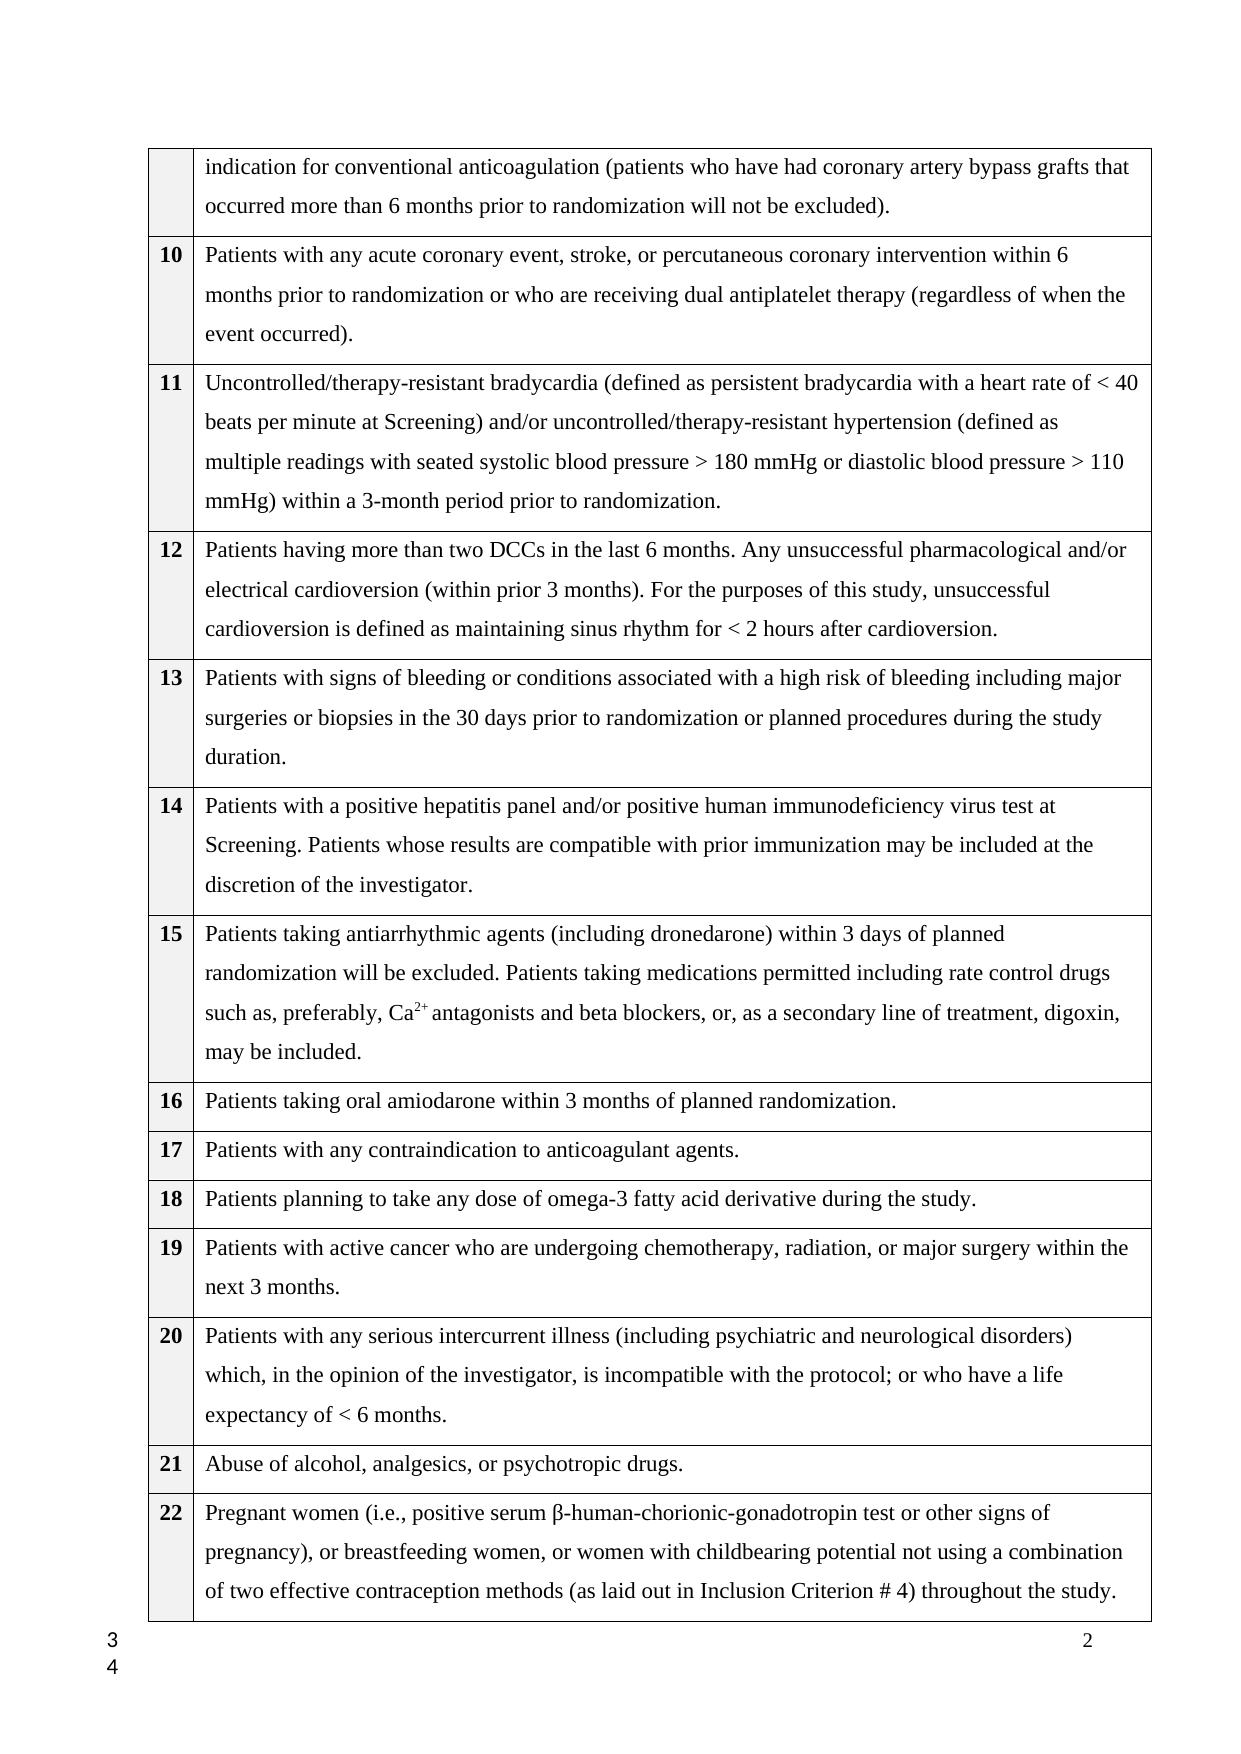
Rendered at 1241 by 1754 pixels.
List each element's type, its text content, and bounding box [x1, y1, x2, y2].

table_cell 16 [149, 1083, 193, 1131]
table_cell 11 [149, 365, 193, 531]
table_cell 22 [149, 1494, 193, 1621]
table_cell Patients with a positive hepatitis panel and/or positive human immunodeficiency virus test at Screening. Patients whose results are compatible with prior immunization may be included at the discretion of the investigator. [194, 788, 1151, 914]
table_cell Patients with any serious intercurrent illness (including psychiatric and neurological disorders) which, in the opinion of the investigator, is incompatible with the protocol; or who have a life expectancy of < 6 months. [194, 1318, 1151, 1444]
table_cell 18 [149, 1181, 193, 1228]
table_cell 10 [149, 237, 193, 364]
table_cell 14 [149, 788, 193, 914]
table_cell Pregnant women (i.e., positive serum β-human-chorionic-gonadotropin test or other signs of pregnancy), or breastfeeding women, or women with childbearing potential not using a combination of two effective contraception methods (as laid out in Inclusion Criterion # 4) throughout the study. [194, 1494, 1151, 1621]
table_cell 9 [149, 149, 193, 236]
table_cell Uncontrolled/therapy-resistant bradycardia (defined as persistent bradycardia with a heart rate of < 40 beats per minute at Screening) and/or uncontrolled/therapy-resistant hypertension (defined as multiple readings with seated systolic blood pressure > 180 mmHg or diastolic blood pressure > 110 mmHg) within a 3-month period prior to randomization. [194, 365, 1151, 531]
table_cell 15 [149, 916, 193, 1082]
table_cell Patients taking antiarrhythmic agents (including dronedarone) within 3 days of planned randomization will be excluded. Patients taking medications permitted including rate control drugs such as, preferably, Ca2+ antagonists and beta blockers, or, as a secondary line of treatment, digoxin, may be included. [194, 916, 1151, 1082]
table_cell 21 [149, 1446, 193, 1493]
table_cell Patients with any acute coronary event, stroke, or percutaneous coronary intervention within 6 months prior to randomization or who are receiving dual antiplatelet therapy (regardless of when the event occurred). [194, 237, 1151, 364]
table_cell Patients with signs of bleeding or conditions associated with a high risk of bleeding including major surgeries or biopsies in the 30 days prior to randomization or planned procedures during the study duration. [194, 660, 1151, 787]
table_cell Patients with active cancer who are undergoing chemotherapy, radiation, or major surgery within the next 3 months. [194, 1229, 1151, 1317]
table_cell 17 [149, 1132, 193, 1179]
table_cell Abuse of alcohol, analgesics, or psychotropic drugs. [194, 1446, 1151, 1493]
table_cell 20 [149, 1318, 193, 1444]
table_cell 12 [149, 532, 193, 659]
table_cell Patients having more than two DCCs in the last 6 months. Any unsuccessful pharmacological and/or electrical cardioversion (within prior 3 months). For the purposes of this study, unsuccessful cardioversion is defined as maintaining sinus rhythm for < 2 hours after cardioversion. [194, 532, 1151, 659]
table_cell 13 [149, 660, 193, 787]
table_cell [194, 149, 1151, 236]
table_cell 19 [149, 1229, 193, 1317]
table_cell Patients with any contraindication to anticoagulant agents. [194, 1132, 1151, 1179]
table_cell Patients taking oral amiodarone within 3 months of planned randomization. [194, 1083, 1151, 1131]
table_cell Patients planning to take any dose of omega-3 fatty acid derivative during the study. [194, 1181, 1151, 1228]
